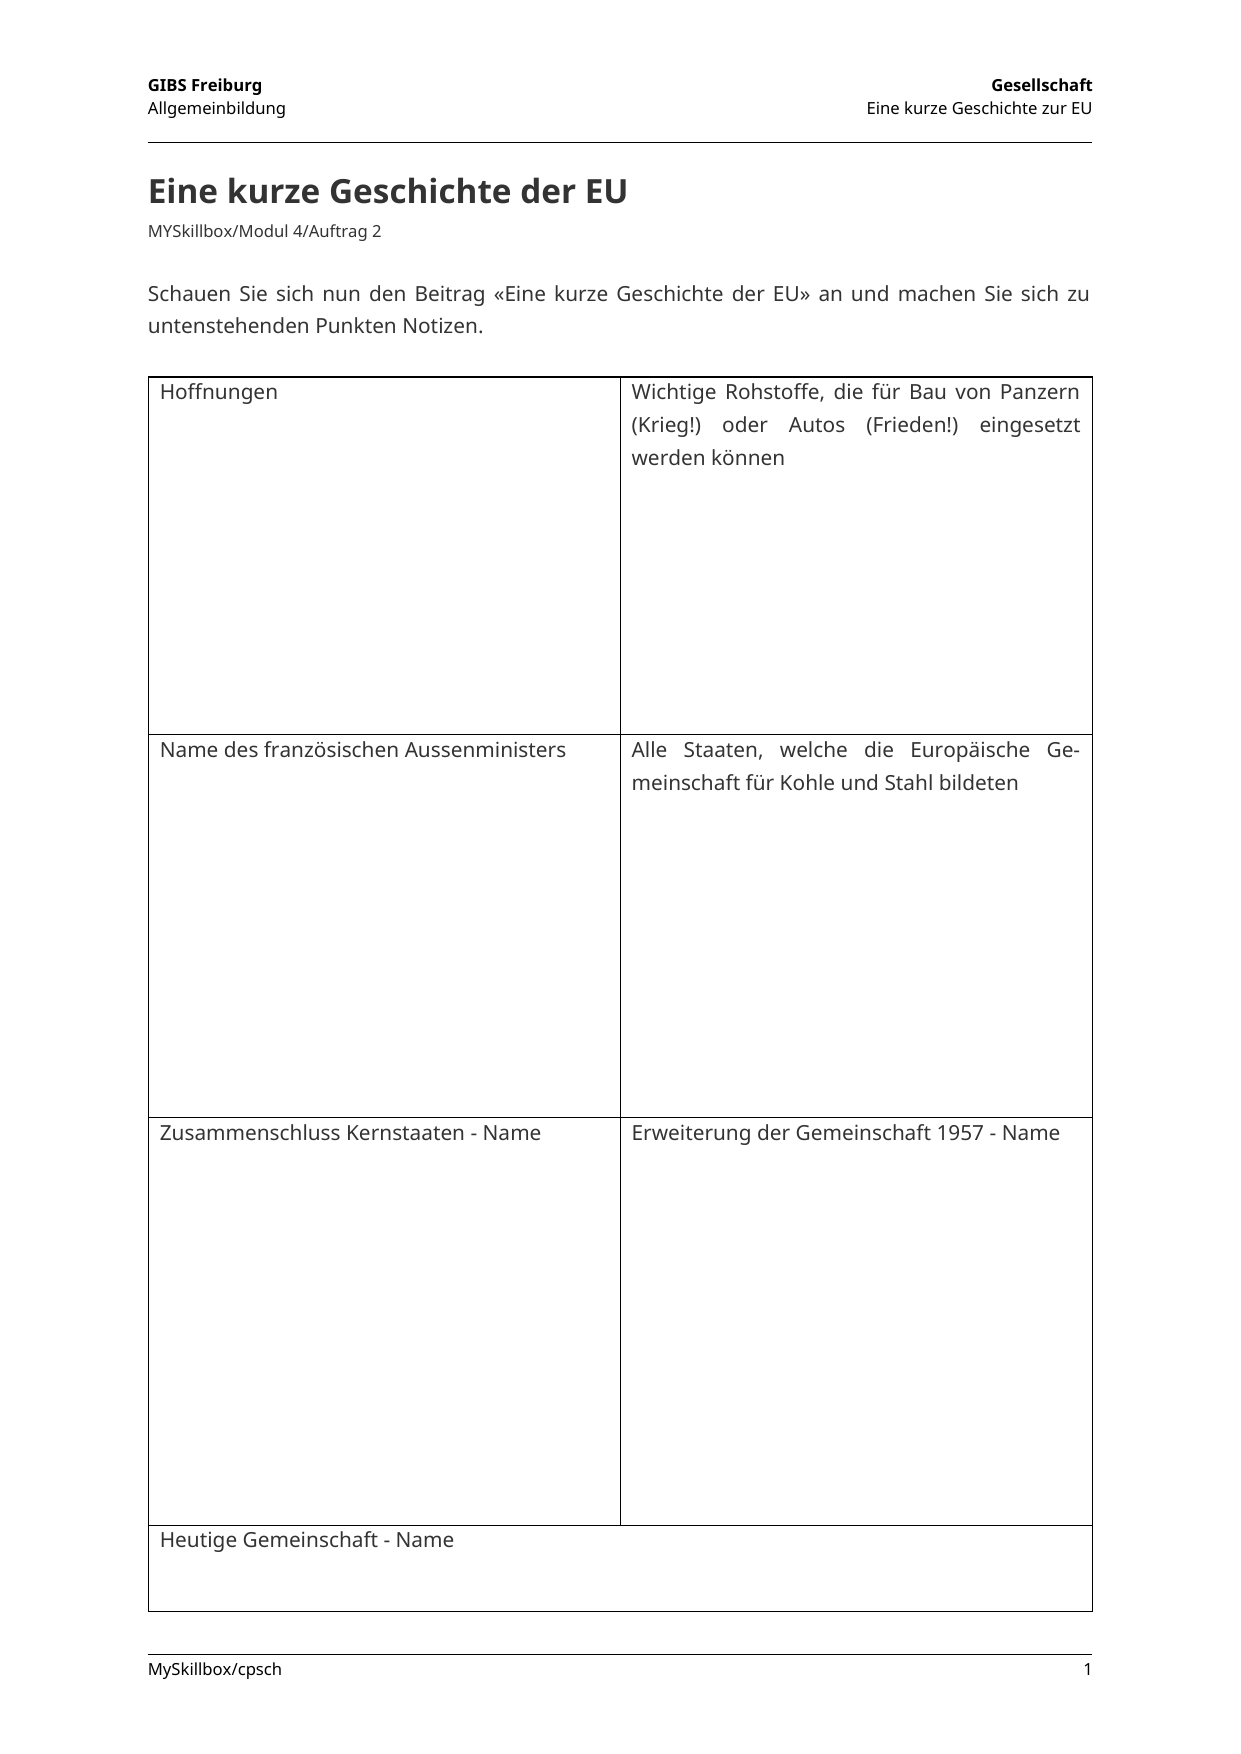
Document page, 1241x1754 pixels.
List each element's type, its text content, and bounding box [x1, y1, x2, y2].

table_header Wichtige Rohstoffe, die für Bau von Panzern (Krieg!) oder Autos (Frieden!) eingesetzt werden können [621, 378, 1092, 734]
text MYSkillbox/Modul 4/Auftrag 2 [148, 220, 1092, 243]
text Schauen Sie sich nun den Beitrag «Eine kurze Geschichte der EU» an und machen Sie sich zu untenstehenden Punkten Notizen. [148, 279, 1092, 340]
table_cell Name des französischen Aussenministers [149, 735, 620, 1117]
text Eine kurze Geschichte der EU [148, 168, 1092, 213]
table_header Hoffnungen [149, 378, 620, 734]
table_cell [149, 1526, 1092, 1611]
table_cell Erweiterung der Gemeinschaft 1957 - Name [621, 1118, 1092, 1524]
table_cell Alle Staaten, welche die Europäische Ge-meinschaft für Kohle und Stahl bildeten [621, 735, 1092, 1117]
table_cell Zusammenschluss Kernstaaten - Name [149, 1118, 620, 1524]
